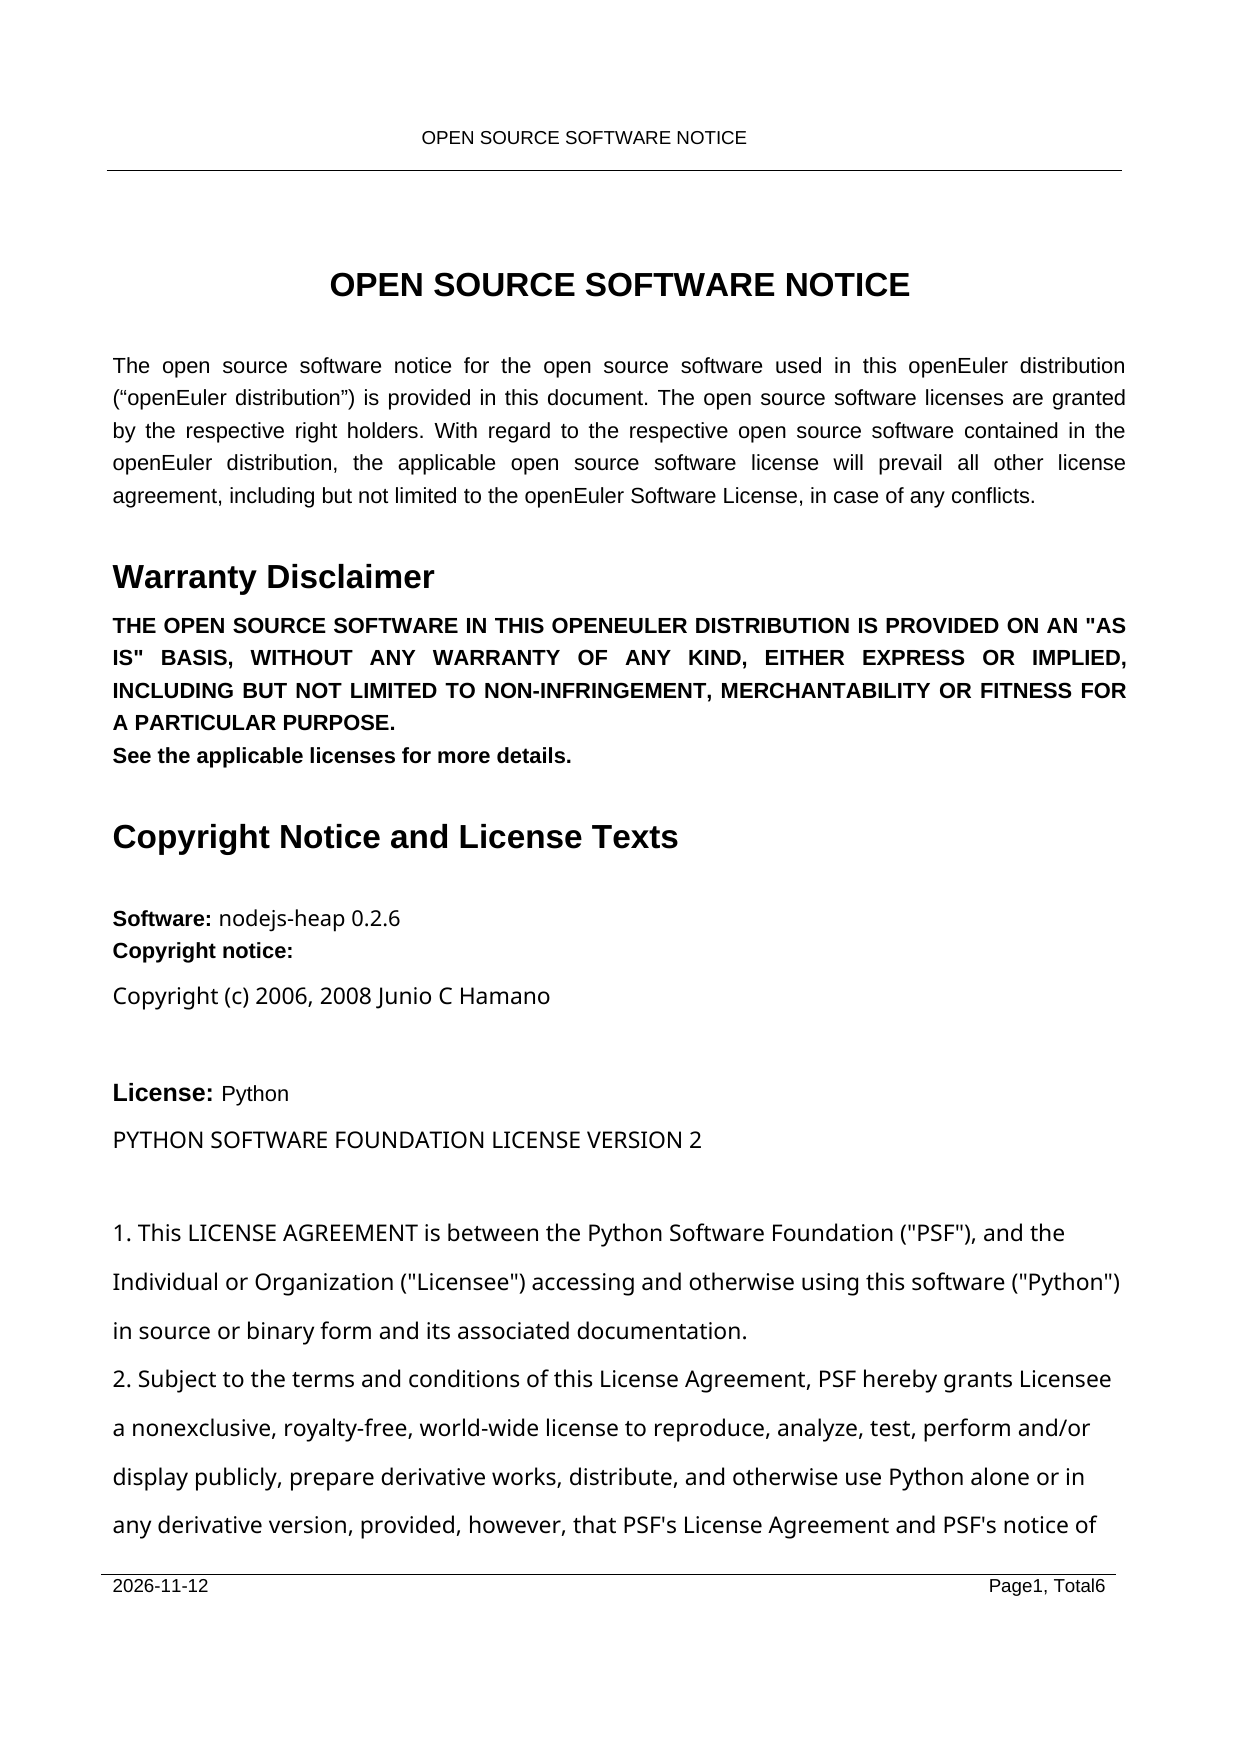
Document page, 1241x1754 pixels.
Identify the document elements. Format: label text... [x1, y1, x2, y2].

text Software: nodejs-heap 0.2.6 [112, 901, 1128, 934]
text OPEN SOURCE SOFTWARE NOTICE [112, 251, 1128, 316]
text THE OPEN SOURCE SOFTWARE IN THIS OPENEULER DISTRIBUTION IS PROVIDED ON AN "AS IS" BASIS, WITHOUT ANY WARRANTY OF ANY KIND, EITHER EXPRESS OR IMPLIED, INCLUDING BUT NOT LIMITED TO NON-INFRINGEMENT, MERCHANTABILITY OR FITNESS FOR A PARTICULAR PURPOSE. See the applicable licenses for more details. [112, 609, 1128, 771]
text Copyright notice: [112, 934, 1128, 966]
text Copyright (c) 2006, 2008 Junio C Hamano [112, 979, 1128, 1060]
text Copyright Notice and License Texts [112, 804, 1128, 869]
text License: Python [112, 1077, 1128, 1109]
text Warranty Disclaimer [112, 544, 1128, 609]
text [112, 1362, 1128, 1541]
text PYTHON SOFTWARE FOUNDATION LICENSE VERSION 2 [112, 1123, 1128, 1156]
text The open source software notice for the open source software used in this openEuler distribution (“openEuler distribution”) is provided in this document. The open source software licenses are granted by the respective right holders. With regard to the respective open source software contained in the openEuler distribution, the applicable open source software license will prevail all other license agreement, including but not limited to the openEuler Software License, in case of any conflicts. [112, 349, 1128, 511]
text 1. This LICENSE AGREEMENT is between the Python Software Foundation ("PSF"), and the Individual or Organization ("Licensee") accessing and otherwise using this software ("Python") in source or binary form and its associated documentation. [112, 1217, 1128, 1347]
